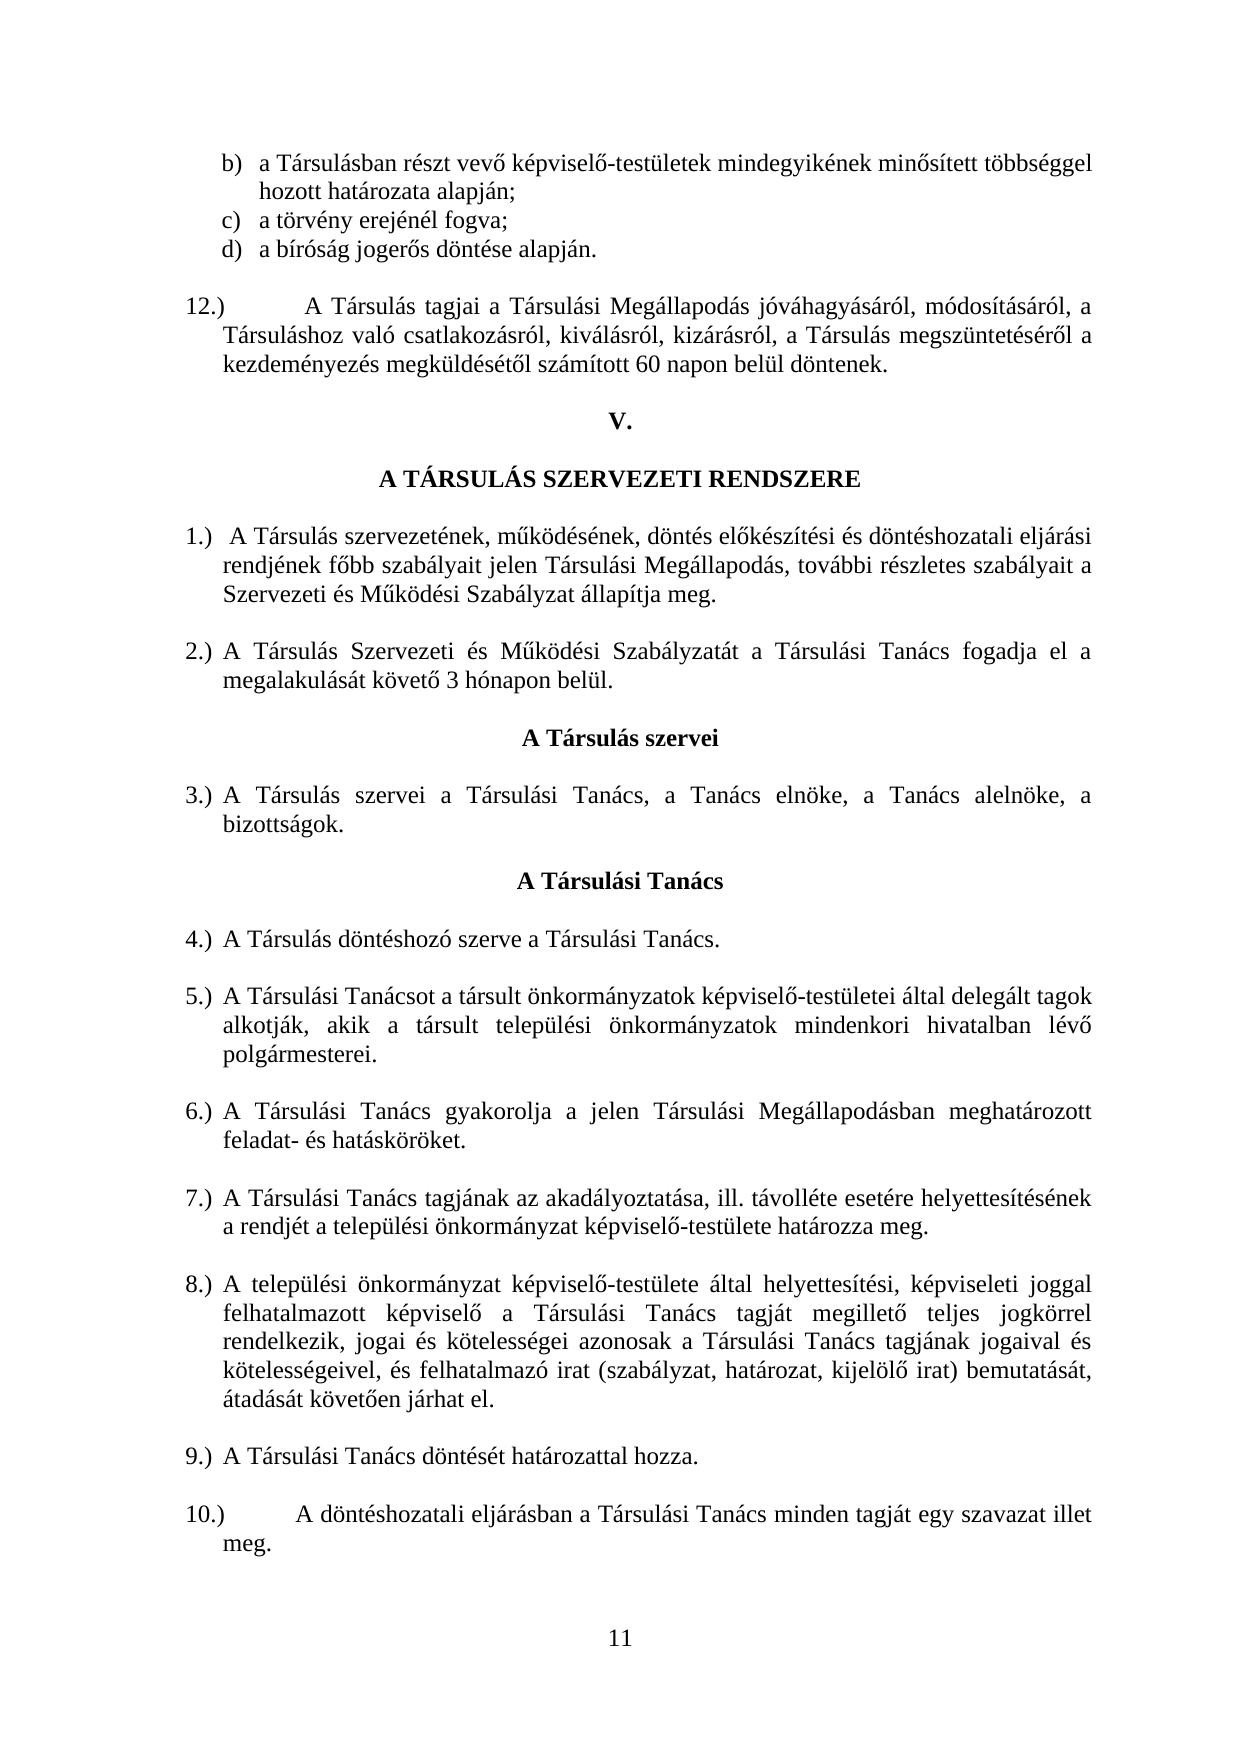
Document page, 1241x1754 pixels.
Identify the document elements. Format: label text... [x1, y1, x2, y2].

list A Társulás döntéshozó szerve a Társulási Tanács. [185, 924, 1093, 953]
list a törvény erejénél fogva; [221, 205, 1093, 234]
list A Társulási Tanács döntését határozattal hozza. [185, 1441, 1093, 1470]
list A Társulási Tanács tagjának az akadályoztatása, ill. távolléte esetére helyettesítésének a rendjét a települési önkormányzat képviselő-testülete határozza meg. [185, 1183, 1093, 1240]
list A Társulás szervei a Társulási Tanács, a Tanács elnöke, a Tanács alelnöke, a bizottságok. [185, 780, 1093, 838]
list A Társulás Szervezeti és Működési Szabályzatát a Társulási Tanács fogadja el a megalakulását követő 3 hónapon belül. [185, 636, 1093, 694]
list a Társulásban részt vevő képviselő-testületek mindegyikének minősített többséggel hozott határozata alapján; [221, 148, 1093, 205]
text A Társulási Tanács [148, 866, 1093, 895]
list A települési önkormányzat képviselő-testülete által helyettesítési, képviseleti joggal felhatalmazott képviselő a Társulási Tanács tagját megillető teljes jogkörrel rendelkezik, jogai és kötelességei azonosak a Társulási Tanács tagjának jogaival és kötelességeivel, és felhatalmazó irat (szabályzat, határozat, kijelölő irat) bemutatását, átadását követően járhat el. [185, 1269, 1093, 1413]
list A döntéshozatali eljárásban a Társulási Tanács minden tagját egy szavazat illet meg. [185, 1499, 1093, 1556]
list A Társulás tagjai a Társulási Megállapodás jóváhagyásáról, módosításáról, a Társuláshoz való csatlakozásról, kiválásról, kizárásról, a Társulás megszüntetéséről a kezdeményezés megküldésétől számított 60 napon belül döntenek. [185, 291, 1093, 378]
list A Társulás szervezetének, működésének, döntés előkészítési és döntéshozatali eljárási rendjének főbb szabályait jelen Társulási Megállapodás, további részletes szabályait a Szervezeti és Működési Szabályzat állapítja meg. [185, 521, 1093, 608]
list a bíróság jogerős döntése alapján. [221, 234, 1093, 263]
text A Társulás szervei [148, 723, 1093, 751]
text A TÁRSULÁS SZERVEZETI RENDSZERE [148, 464, 1093, 493]
list A Társulási Tanácsot a társult önkormányzatok képviselő-testületei által delegált tagok alkotják, akik a társult települési önkormányzatok mindenkori hivatalban lévő polgármesterei. [185, 981, 1093, 1068]
list A Társulási Tanács gyakorolja a jelen Társulási Megállapodásban meghatározott feladat- és hatásköröket. [185, 1096, 1093, 1154]
text V. [148, 406, 1093, 435]
